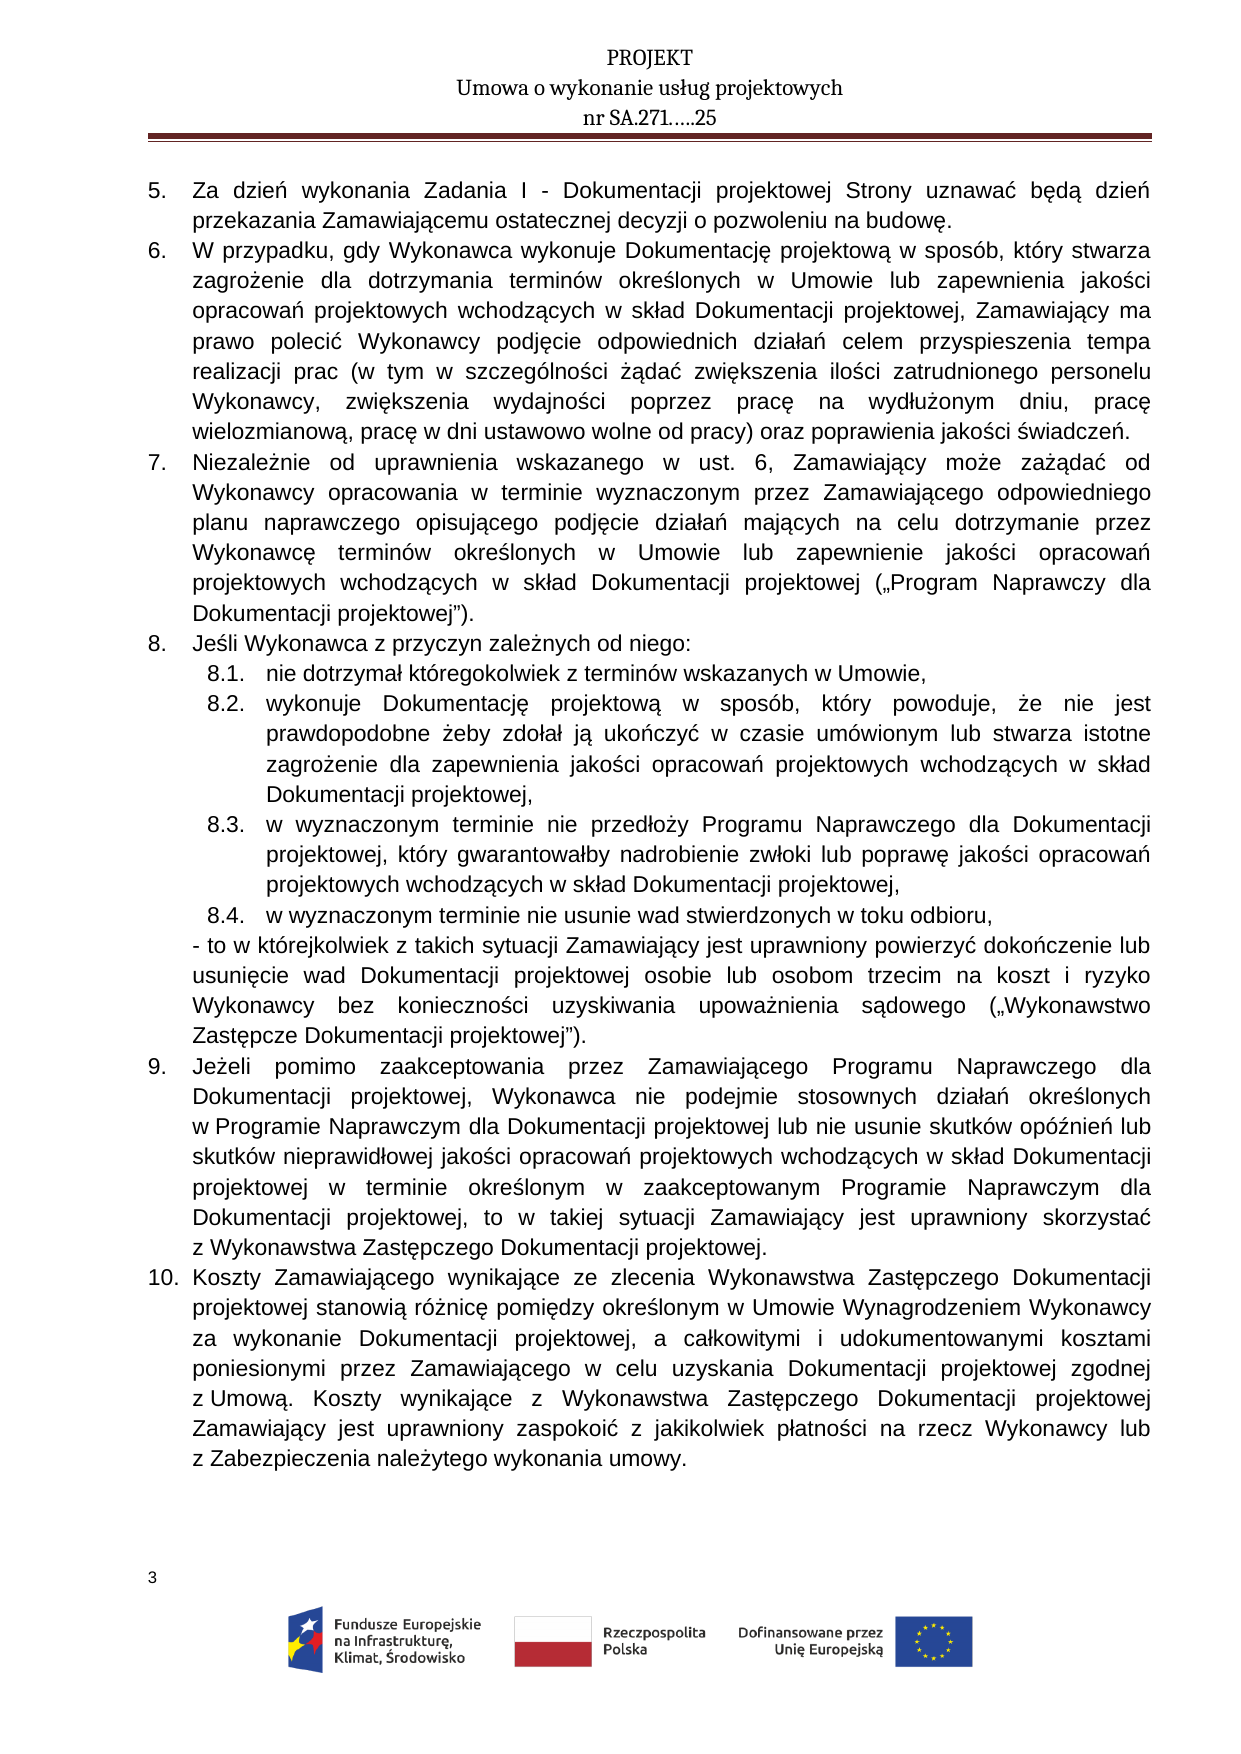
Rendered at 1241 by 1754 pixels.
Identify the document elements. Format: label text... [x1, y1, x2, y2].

text - to w którejkolwiek z takich sytuacji Zamawiający jest uprawniony powierzyć dokończenie lub usunięcie wad Dokumentacji projektowej osobie lub osobom trzecim na koszt i ryzyko Wykonawcy bez konieczności uzyskiwania upoważnienia sądowego („Wykonawstwo Zastępcze Dokumentacji projektowej”). [192, 932, 1152, 1049]
picture [271, 1589, 991, 1690]
subtitle w wyznaczonym terminie nie usunie wad stwierdzonych w toku odbioru, [207, 902, 1152, 928]
subtitle Jeżeli pomimo zaakceptowania przez Zamawiającego Programu Naprawczego dla Dokumentacji projektowej, Wykonawca nie podejmie stosownych działań określonych w Programie Naprawczym dla Dokumentacji projektowej lub nie usunie skutków opóźnień lub skutków nieprawidłowej jakości opracowań projektowych wchodzących w skład Dokumentacji projektowej w terminie określonym w zaakceptowanym Programie Naprawczym dla Dokumentacji projektowej, to w takiej sytuacji Zamawiający jest uprawniony skorzystać z Wykonawstwa Zastępczego Dokumentacji projektowej. [148, 1053, 1152, 1260]
subtitle Za dzień wykonania Zadania I - Dokumentacji projektowej Strony uznawać będą dzień przekazania Zamawiającemu ostatecznej decyzji o pozwoleniu na budowę. [148, 177, 1152, 233]
subtitle nie dotrzymał któregokolwiek z terminów wskazanych w Umowie, [207, 660, 1152, 686]
subtitle w wyznaczonym terminie nie przedłoży Programu Naprawczego dla Dokumentacji projektowej, który gwarantowałby nadrobienie zwłoki lub poprawę jakości opracowań projektowych wchodzących w skład Dokumentacji projektowej, [207, 811, 1152, 898]
subtitle W przypadku, gdy Wykonawca wykonuje Dokumentację projektową w sposób, który stwarza zagrożenie dla dotrzymania terminów określonych w Umowie lub zapewnienia jakości opracowań projektowych wchodzących w skład Dokumentacji projektowej, Zamawiający ma prawo polecić Wykonawcy podjęcie odpowiednich działań celem przyspieszenia tempa realizacji prac (w tym w szczególności żądać zwiększenia ilości zatrudnionego personelu Wykonawcy, zwiększenia wydajności poprzez pracę na wydłużonym dniu, pracę wielozmianową, pracę w dni ustawowo wolne od pracy) oraz poprawienia jakości świadczeń. [148, 237, 1152, 444]
subtitle wykonuje Dokumentację projektową w sposób, który powoduje, że nie jest prawdopodobne żeby zdołał ją ukończyć w czasie umówionym lub stwarza istotne zagrożenie dla zapewnienia jakości opracowań projektowych wchodzących w skład Dokumentacji projektowej, [207, 690, 1152, 807]
subtitle Niezależnie od uprawnienia wskazanego w ust. 6, Zamawiający może zażądać od Wykonawcy opracowania w terminie wyznaczonym przez Zamawiającego odpowiedniego planu naprawczego opisującego podjęcie działań mających na celu dotrzymanie przez Wykonawcę terminów określonych w Umowie lub zapewnienie jakości opracowań projektowych wchodzących w skład Dokumentacji projektowej („Program Naprawczy dla Dokumentacji projektowej”). [148, 448, 1152, 626]
subtitle Koszty Zamawiającego wynikające ze zlecenia Wykonawstwa Zastępczego Dokumentacji projektowej stanowią różnicę pomiędzy określonym w Umowie Wynagrodzeniem Wykonawcy za wykonanie Dokumentacji projektowej, a całkowitymi i udokumentowanymi kosztami poniesionymi przez Zamawiającego w celu uzyskania Dokumentacji projektowej zgodnej z Umową. Koszty wynikające z Wykonawstwa Zastępczego Dokumentacji projektowej Zamawiający jest uprawniony zaspokoić z jakikolwiek płatności na rzecz Wykonawcy lub z Zabezpieczenia należytego wykonania umowy. [148, 1264, 1152, 1472]
subtitle Jeśli Wykonawca z przyczyn zależnych od niego: [148, 630, 1152, 656]
